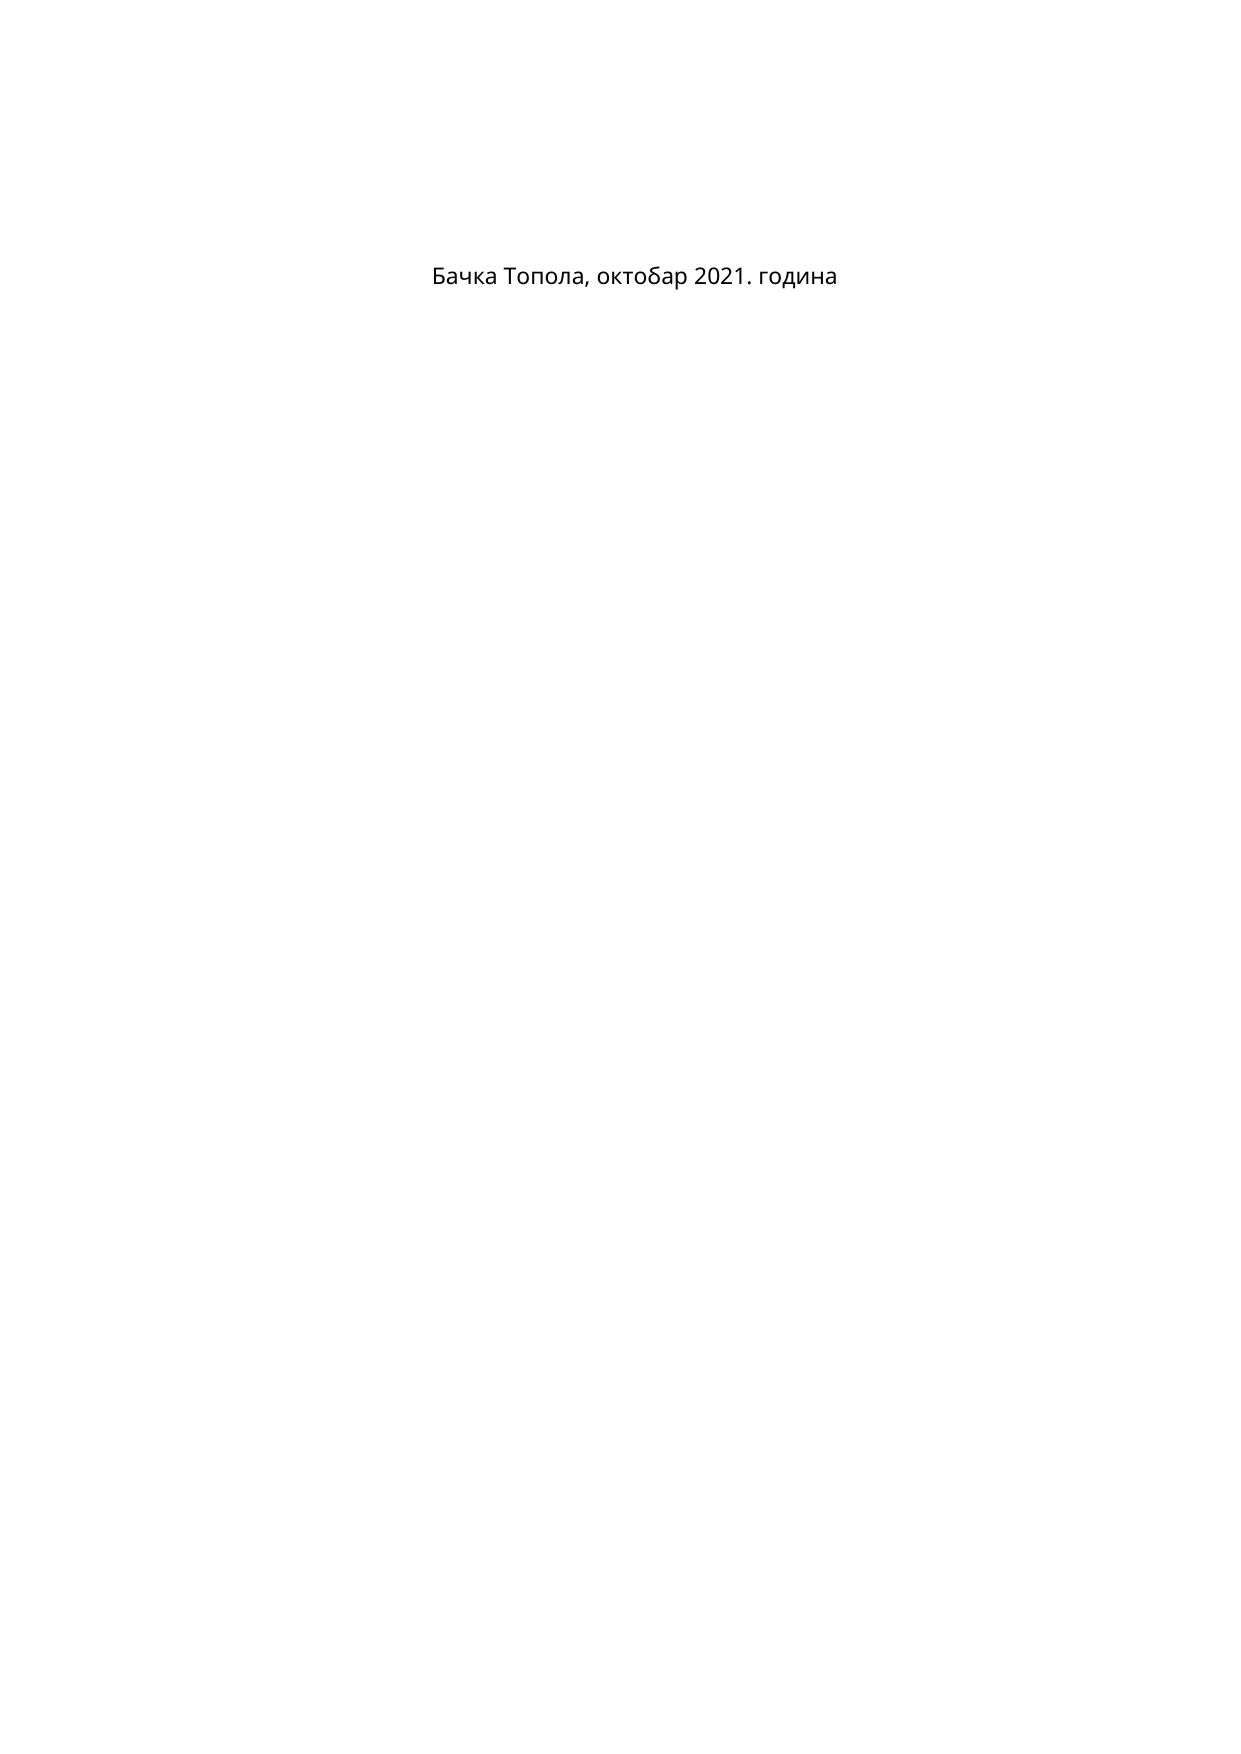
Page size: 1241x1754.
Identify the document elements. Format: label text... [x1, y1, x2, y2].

text Бачка Топола, октобар 2021. година [148, 260, 1122, 292]
